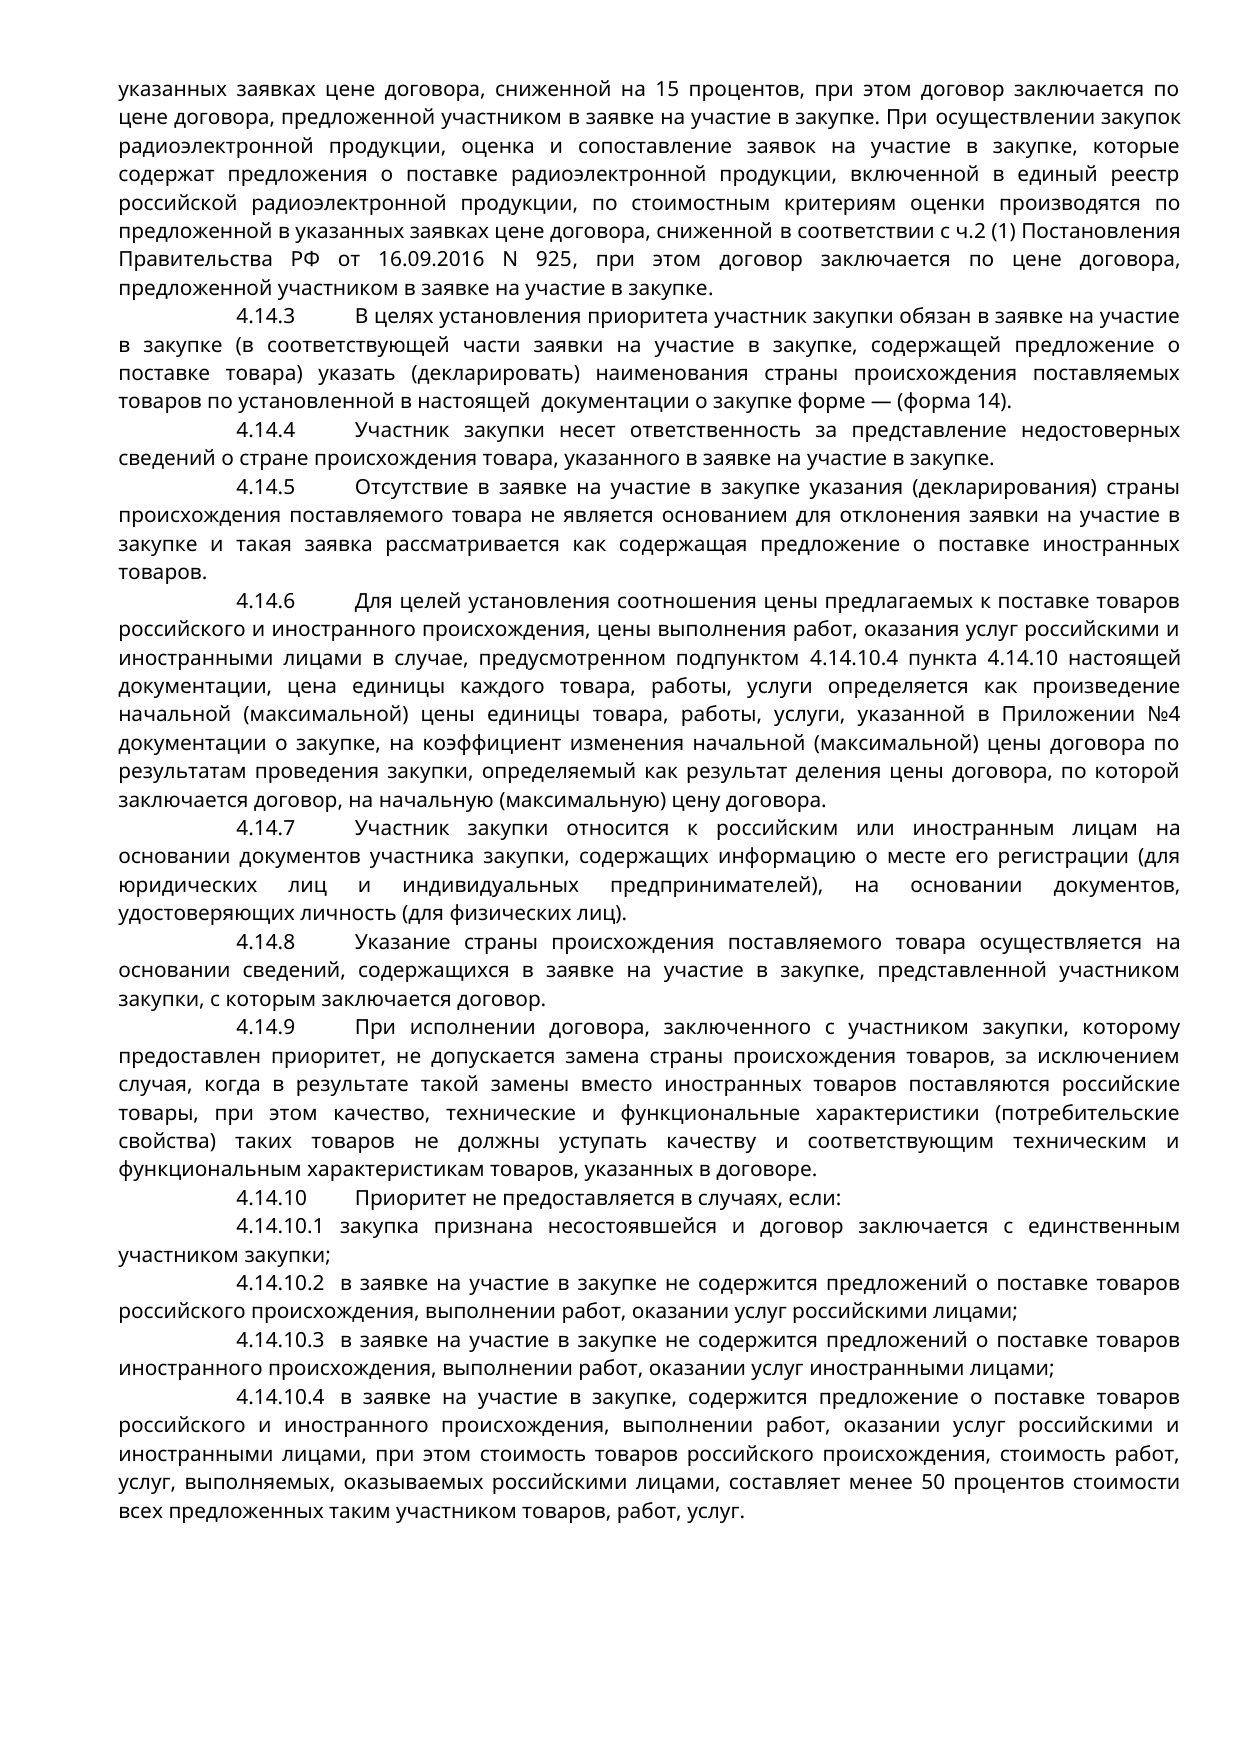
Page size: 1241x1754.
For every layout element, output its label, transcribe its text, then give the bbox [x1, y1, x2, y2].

list Участник закупки относится к российским или иностранным лицам на основании документов участника закупки, содержащих информацию о месте его регистрации (для юридических лиц и индивидуальных предпринимателей), на основании документов, удостоверяющих личность (для физических лиц). [118, 813, 1181, 927]
list в заявке на участие в закупке не содержится предложений о поставке товаров российского происхождения, выполнении работ, оказании услуг российскими лицами; [118, 1268, 1181, 1325]
list закупка признана несостоявшейся и договор заключается с единственным участником закупки; [118, 1211, 1181, 1268]
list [118, 74, 1181, 301]
list В целях установления приоритета участник закупки обязан в заявке на участие в закупке (в соответствующей части заявки на участие в закупке, содержащей предложение о поставке товара) указать (декларировать) наименования страны происхождения поставляемых товаров по установленной в настоящей документации о закупке форме — (форма 14). [118, 301, 1181, 415]
list Для целей установления соотношения цены предлагаемых к поставке товаров российского и иностранного происхождения, цены выполнения работ, оказания услуг российскими и иностранными лицами в случае, предусмотренном подпунктом 4.14.10.4 пункта 4.14.10 настоящей документации, цена единицы каждого товара, работы, услуги определяется как произведение начальной (максимальной) цены единицы товара, работы, услуги, указанной в Приложении №4 документации о закупке, на коэффициент изменения начальной (максимальной) цены договора по результатам проведения закупки, определяемый как результат деления цены договора, по которой заключается договор, на начальную (максимальную) цену договора. [118, 586, 1181, 813]
list Отсутствие в заявке на участие в закупке указания (декларирования) страны происхождения поставляемого товара не является основанием для отклонения заявки на участие в закупке и такая заявка рассматривается как содержащая предложение о поставке иностранных товаров. [118, 472, 1181, 586]
list При исполнении договора, заключенного с участником закупки, которому предоставлен приоритет, не допускается замена страны происхождения товаров, за исключением случая, когда в результате такой замены вместо иностранных товаров поставляются российские товары, при этом качество, технические и функциональные характеристики (потребительские свойства) таких товаров не должны уступать качеству и соответствующим техническим и функциональным характеристикам товаров, указанных в договоре. [118, 1012, 1181, 1183]
list в заявке на участие в закупке не содержится предложений о поставке товаров иностранного происхождения, выполнении работ, оказании услуг иностранными лицами; [118, 1325, 1181, 1382]
list Приоритет не предоставляется в случаях, если: [118, 1183, 1181, 1211]
list Участник закупки несет ответственность за представление недостоверных сведений о стране происхождения товара, указанного в заявке на участие в закупке. [118, 415, 1181, 472]
list в заявке на участие в закупке, содержится предложение о поставке товаров российского и иностранного происхождения, выполнении работ, оказании услуг российскими и иностранными лицами, при этом стоимость товаров российского происхождения, стоимость работ, услуг, выполняемых, оказываемых российскими лицами, составляет менее 50 процентов стоимости всех предложенных таким участником товаров, работ, услуг. [118, 1382, 1181, 1524]
list Указание страны происхождения поставляемого товара осуществляется на основании сведений, содержащихся в заявке на участие в закупке, представленной участником закупки, с которым заключается договор. [118, 927, 1181, 1012]
